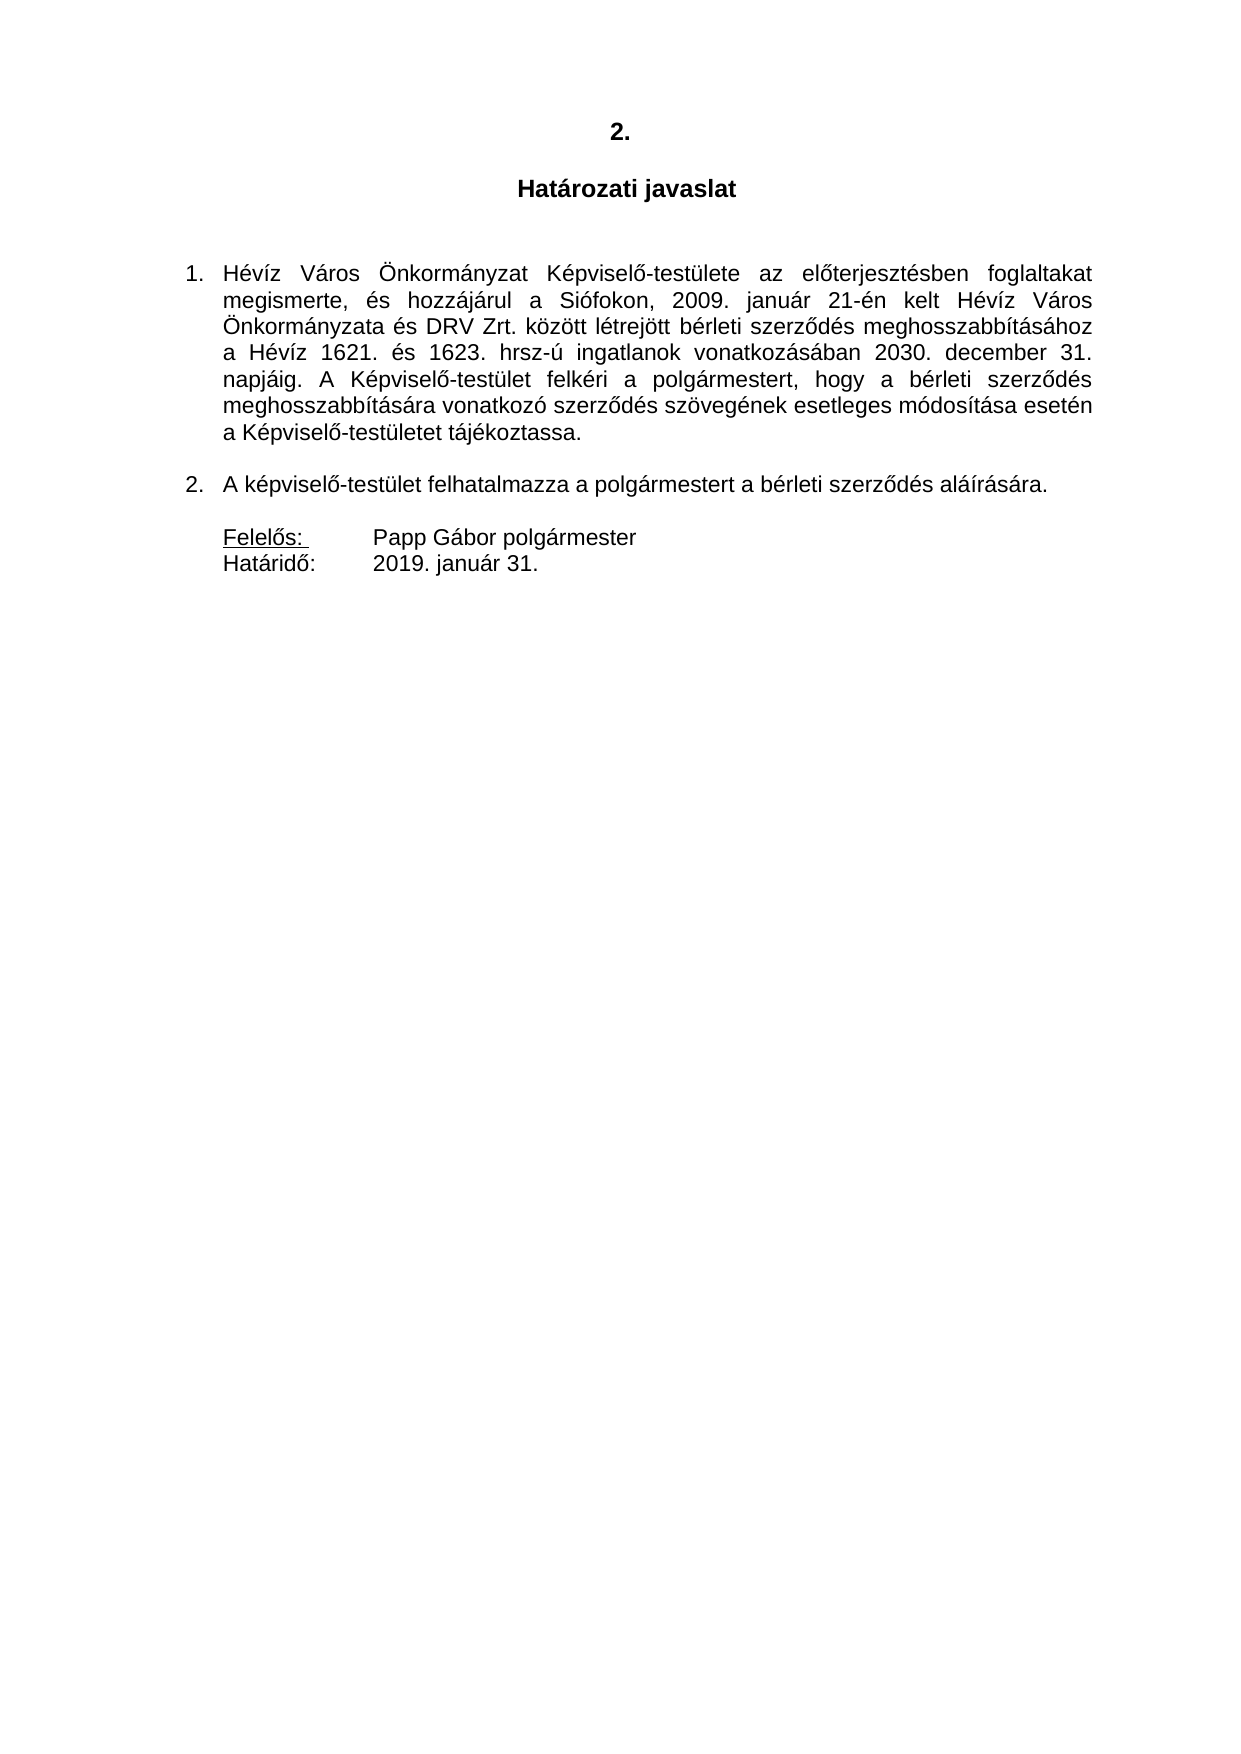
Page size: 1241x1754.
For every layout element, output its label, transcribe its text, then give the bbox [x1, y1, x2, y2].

text 2. [148, 117, 1093, 145]
list A képviselő-testület felhatalmazza a polgármestert a bérleti szerződés aláírására. [185, 471, 1093, 497]
list Határidő: 2019. január 31. [223, 550, 1093, 577]
list Hévíz Város Önkormányzat Képviselő-testülete az előterjesztésben foglaltakat megismerte, és hozzájárul a Siófokon, 2009. január 21-én kelt Hévíz Város Önkormányzata és DRV Zrt. között létrejött bérleti szerződés meghosszabbításához a Hévíz 1621. és 1623. hrsz-ú ingatlanok vonatkozásában 2030. december 31. napjáig. A Képviselő-testület felkéri a polgármestert, hogy a bérleti szerződés meghosszabbítására vonatkozó szerződés szövegének esetleges módosítása esetén a Képviselő-testületet tájékoztassa. [185, 260, 1093, 445]
list Határozati javaslat [260, 174, 1093, 203]
list Felelős: Papp Gábor polgármester [223, 524, 1093, 550]
